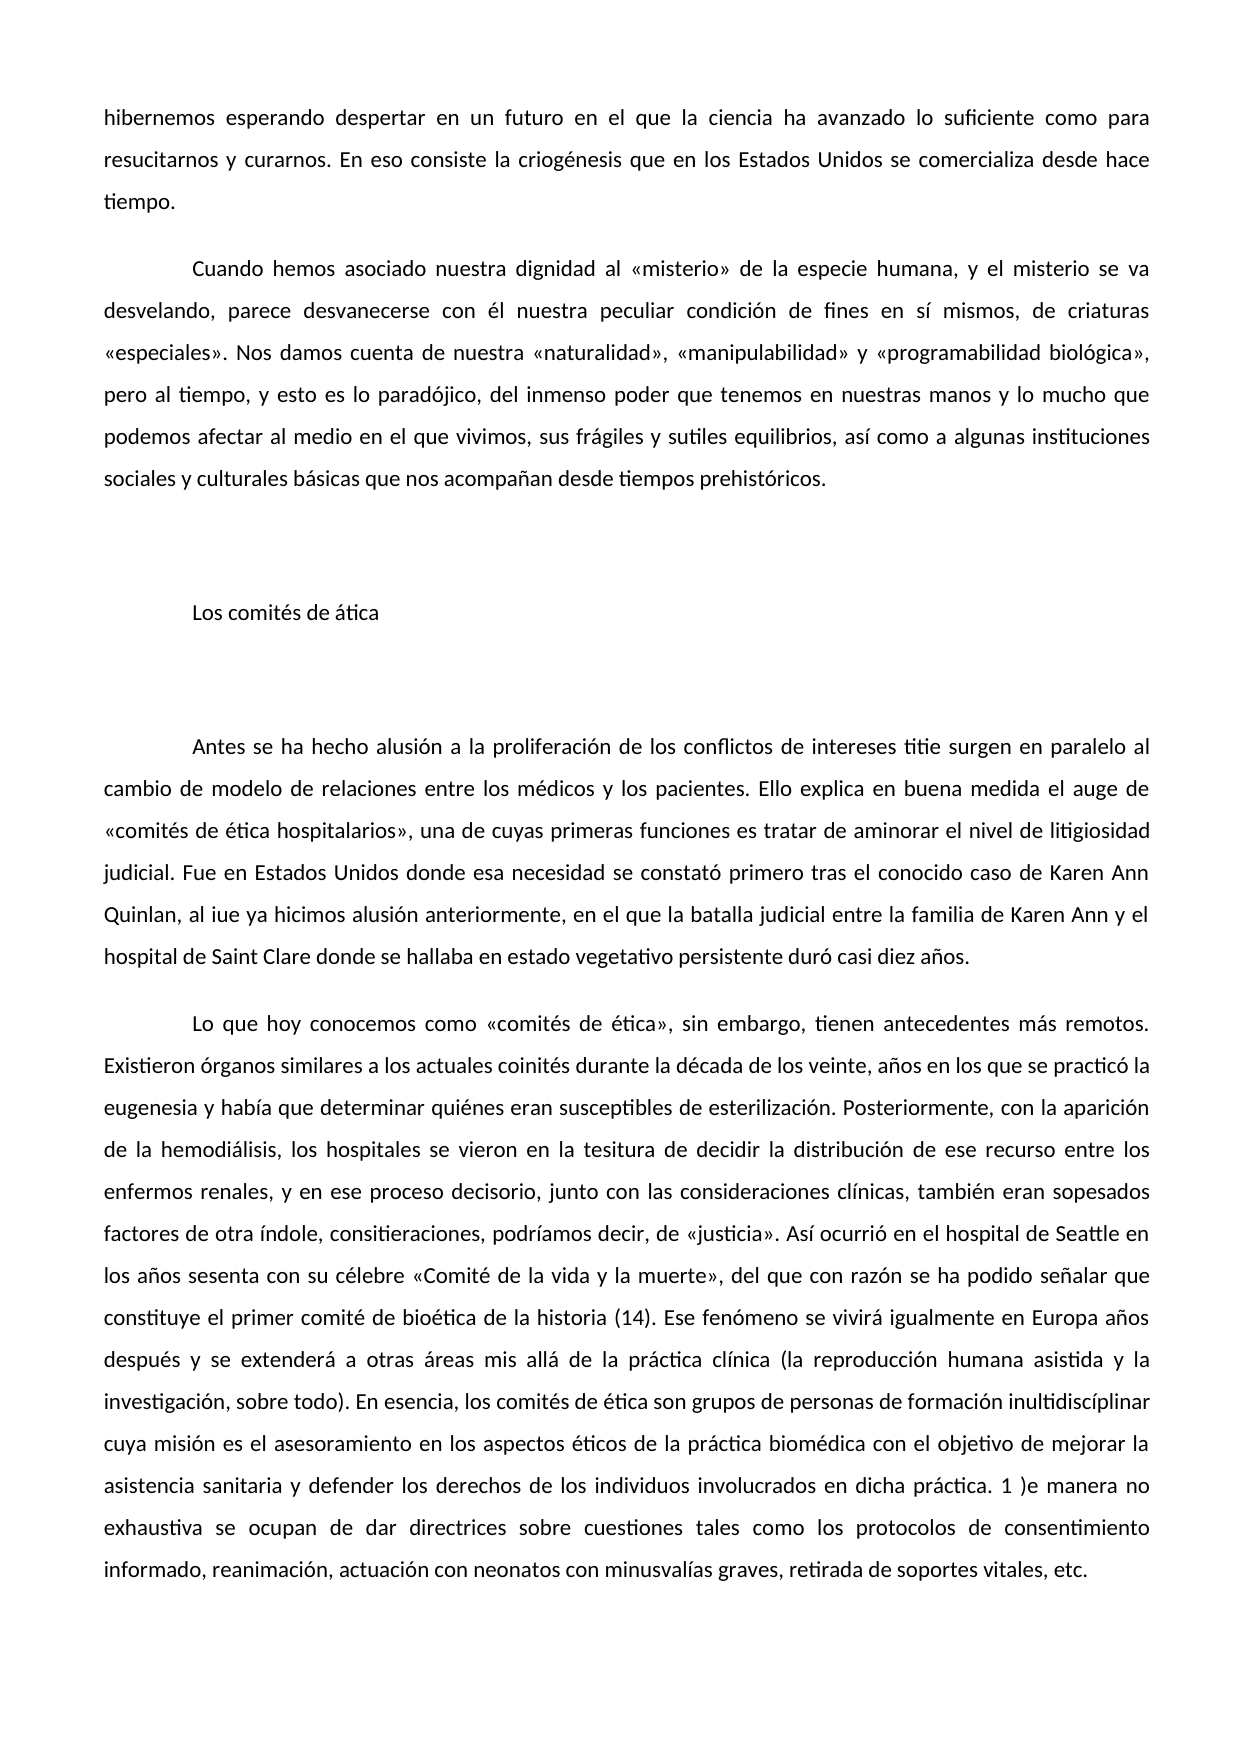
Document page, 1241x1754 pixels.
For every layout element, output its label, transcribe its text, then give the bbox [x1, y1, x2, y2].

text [103, 103, 1152, 215]
text Cuando hemos asociado nuestra dignidad al «misterio» de la especie humana, y el misterio se va desvelando, parece desvanecerse con él nuestra peculiar condición de fines en sí mismos, de criaturas «especiales». Nos damos cuenta de nuestra «naturalidad», «manipulabilidad» y «programabilidad biológica», pero al tiempo, y esto es lo paradójico, del inmenso poder que tenemos en nuestras manos y lo mucho que podemos afectar al medio en el que vivimos, sus frágiles y sutiles equilibrios, así como a algunas instituciones sociales y culturales básicas que nos acompañan desde tiempos prehistóricos. [103, 254, 1152, 492]
text Los comités de ática [103, 598, 1152, 626]
text Antes se ha hecho alusión a la proliferación de los conflictos de intereses titie surgen en paralelo al cambio de modelo de relaciones entre los médicos y los pacientes. Ello explica en buena medida el auge de «comités de ética hospitalarios», una de cuyas primeras funciones es tratar de aminorar el nivel de litigiosidad judicial. Fue en Estados Unidos donde esa necesidad se constató primero tras el conocido caso de Karen Ann Quinlan, al iue ya hicimos alusión anteriormente, en el que la batalla judicial entre la familia de Karen Ann y el hospital de Saint Clare donde se hallaba en estado vegetativo persistente duró casi diez años. [103, 732, 1152, 970]
text Lo que hoy conocemos como «comités de ética», sin embargo, tienen antecedentes más remotos. Existieron órganos similares a los actuales coinités durante la década de los veinte, años en los que se practicó la eugenesia y había que determinar quiénes eran susceptibles de esterilización. Posteriormente, con la aparición de la hemodiálisis, los hospitales se vieron en la tesitura de decidir la distribución de ese recurso entre los enfermos renales, y en ese proceso decisorio, junto con las consideraciones clínicas, también eran sopesados factores de otra índole, consitieraciones, podríamos decir, de «justicia». Así ocurrió en el hospital de Seattle en los años sesenta con su célebre «Comité de la vida y la muerte», del que con razón se ha podido señalar que constituye el primer comité de bioética de la historia (14). Ese fenómeno se vivirá igualmente en Europa años después y se extenderá a otras áreas mis allá de la práctica clínica (la reproducción humana asistida y la investigación, sobre todo). En esencia, los comités de ética son grupos de personas de formación inultidiscíplinar cuya misión es el asesoramiento en los aspectos éticos de la práctica biomédica con el objetivo de mejorar la asistencia sanitaria y defender los derechos de los individuos involucrados en dicha práctica. 1 )e manera no exhaustiva se ocupan de dar directrices sobre cuestiones tales como los protocolos de consentimiento informado, reanimación, actuación con neonatos con minusvalías graves, retirada de soportes vitales, etc. [103, 1009, 1152, 1583]
